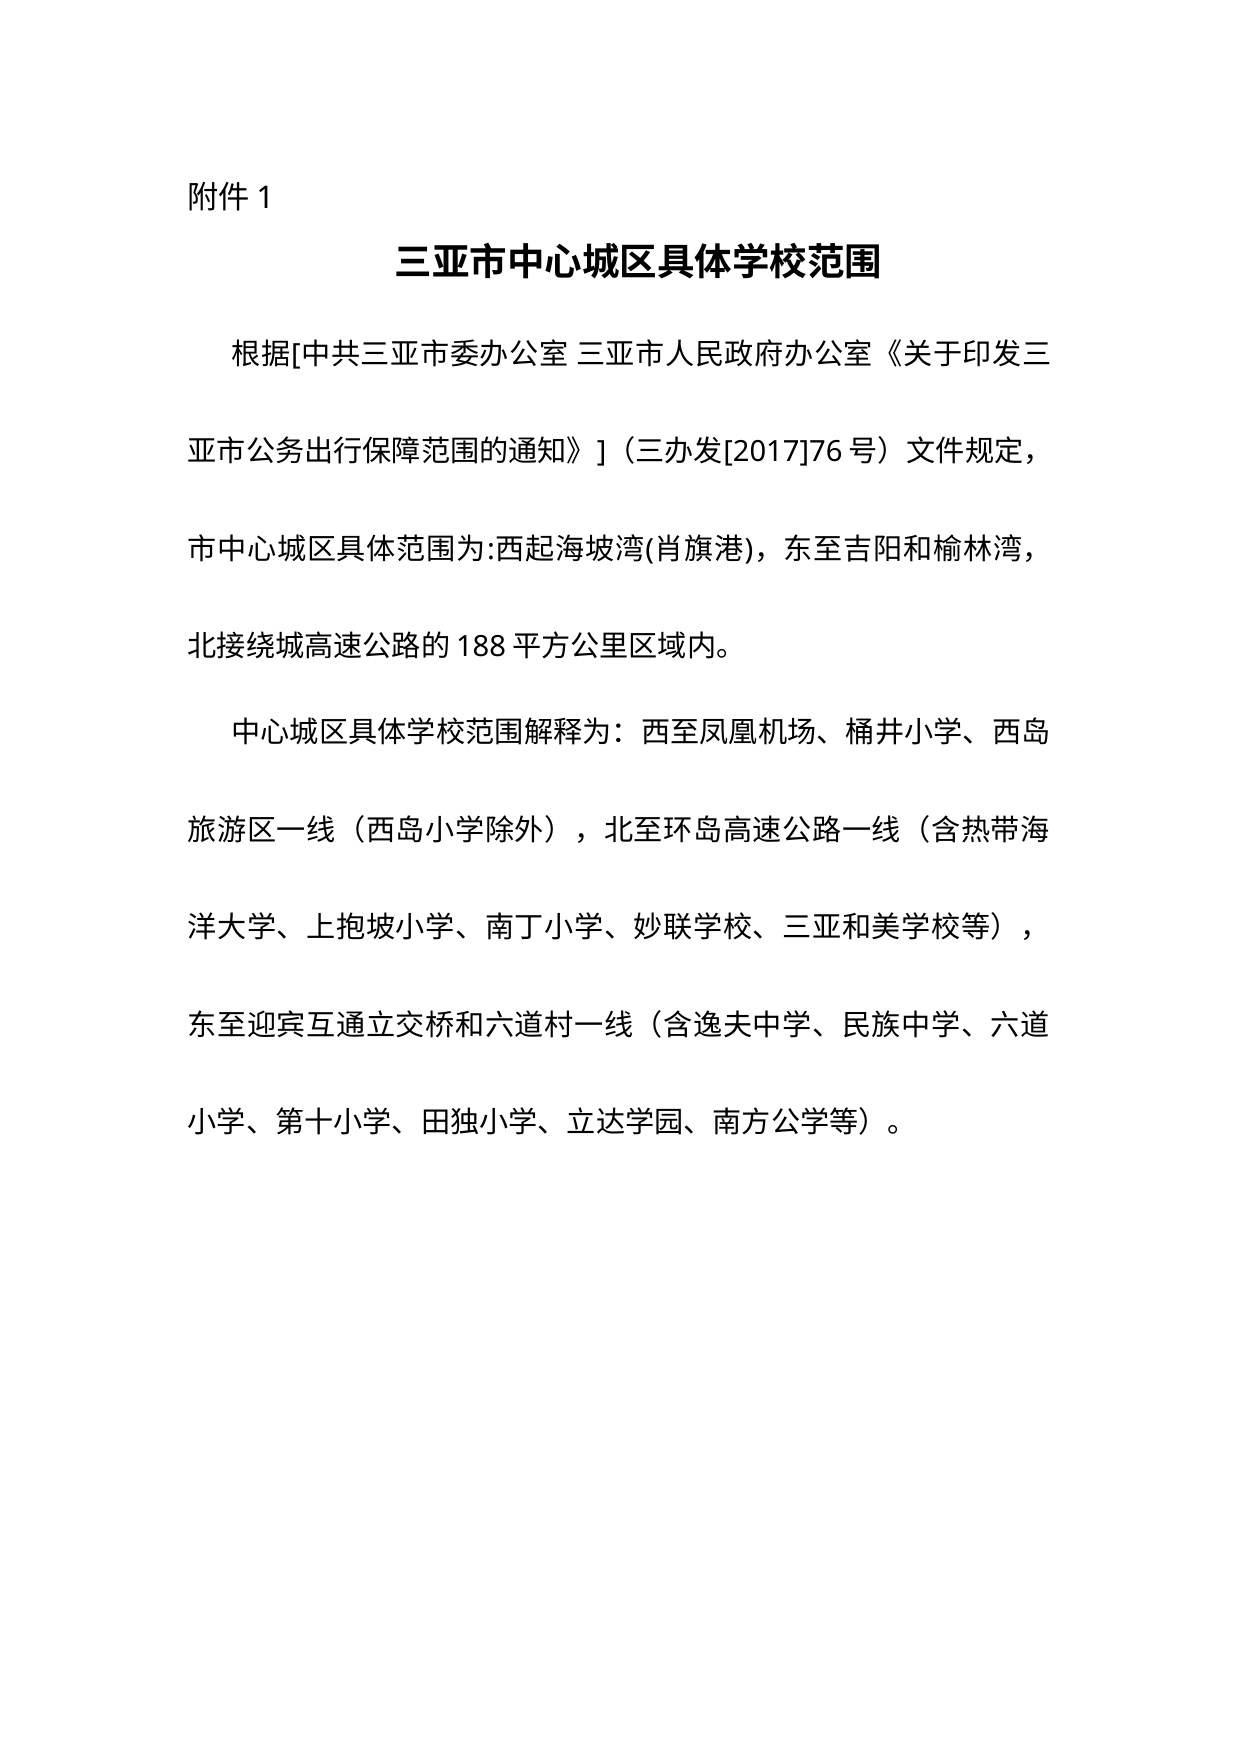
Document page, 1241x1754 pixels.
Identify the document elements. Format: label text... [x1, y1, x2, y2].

text 中心城区具体学校范围解释为：西至凤凰机场、桶井小学、西岛旅游区一线（西岛小学除外），北至环岛高速公路一线（含热带海洋大学、上抱坡小学、南丁小学、妙联学校、三亚和美学校等），东至迎宾互通立交桥和六道村一线（含逸夫中学、民族中学、六道小学、第十小学、田独小学、立达学园、南方公学等）。 [187, 698, 1053, 1153]
text 附件1 [187, 162, 1053, 227]
text 根据[中共三亚市委办公室 三亚市人民政府办公室《关于印发三亚市公务出行保障范围的通知》]（三办发[2017]76号）文件规定，市中心城区具体范围为:西起海坡湾(肖旗港)，东至吉阳和榆林湾，北接绕城高速公路的188平方公里区域内。 [187, 319, 1053, 677]
text 三亚市中心城区具体学校范围 [187, 227, 1053, 292]
